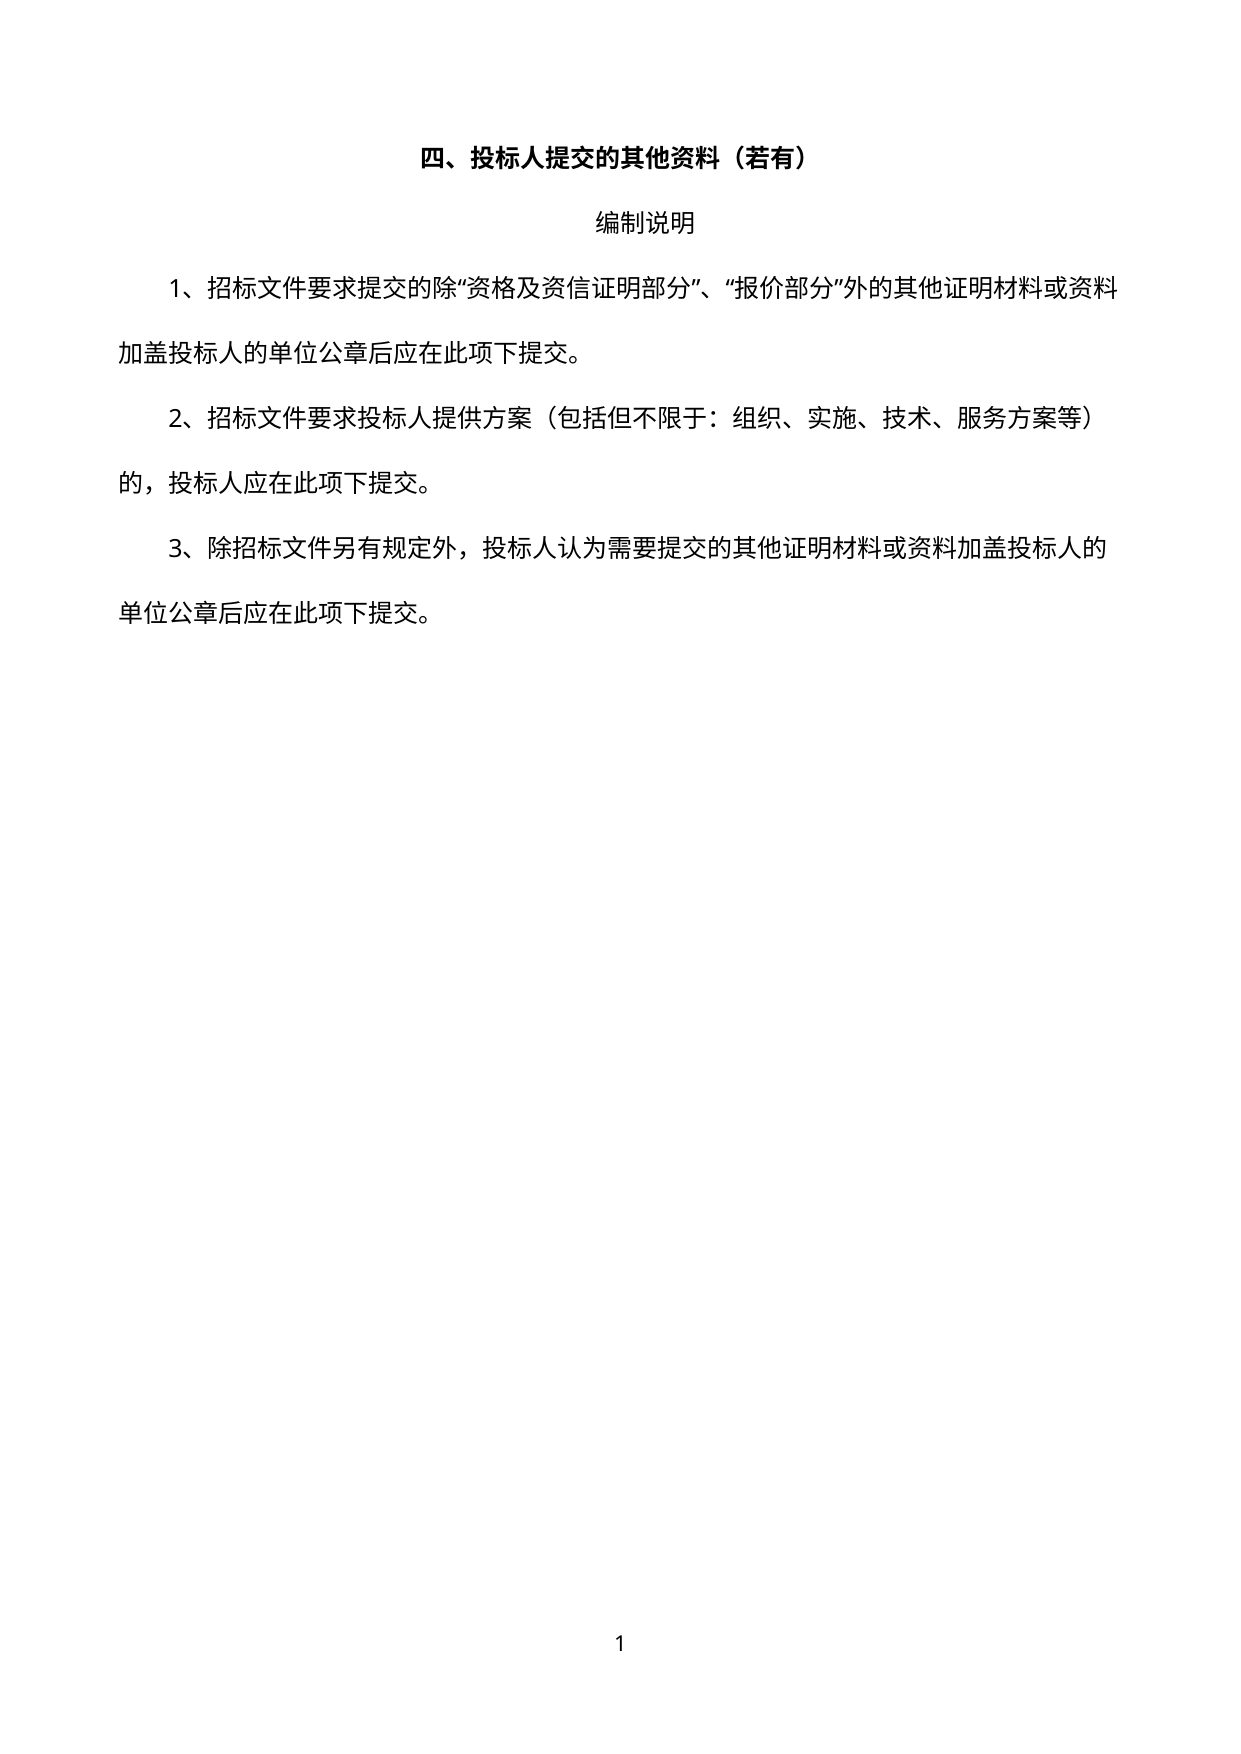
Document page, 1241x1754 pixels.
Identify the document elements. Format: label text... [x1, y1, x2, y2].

text 1、招标文件要求提交的除“资格及资信证明部分”、“报价部分”外的其他证明材料或资料加盖投标人的单位公章后应在此项下提交。 [118, 255, 1122, 385]
text 3、除招标文件另有规定外，投标人认为需要提交的其他证明材料或资料加盖投标人的单位公章后应在此项下提交。 [118, 515, 1122, 645]
text 编制说明 [118, 190, 1122, 255]
text 四、投标人提交的其他资料（若有） [118, 125, 1122, 190]
text 2、招标文件要求投标人提供方案（包括但不限于：组织、实施、技术、服务方案等）的，投标人应在此项下提交。 [118, 385, 1122, 515]
